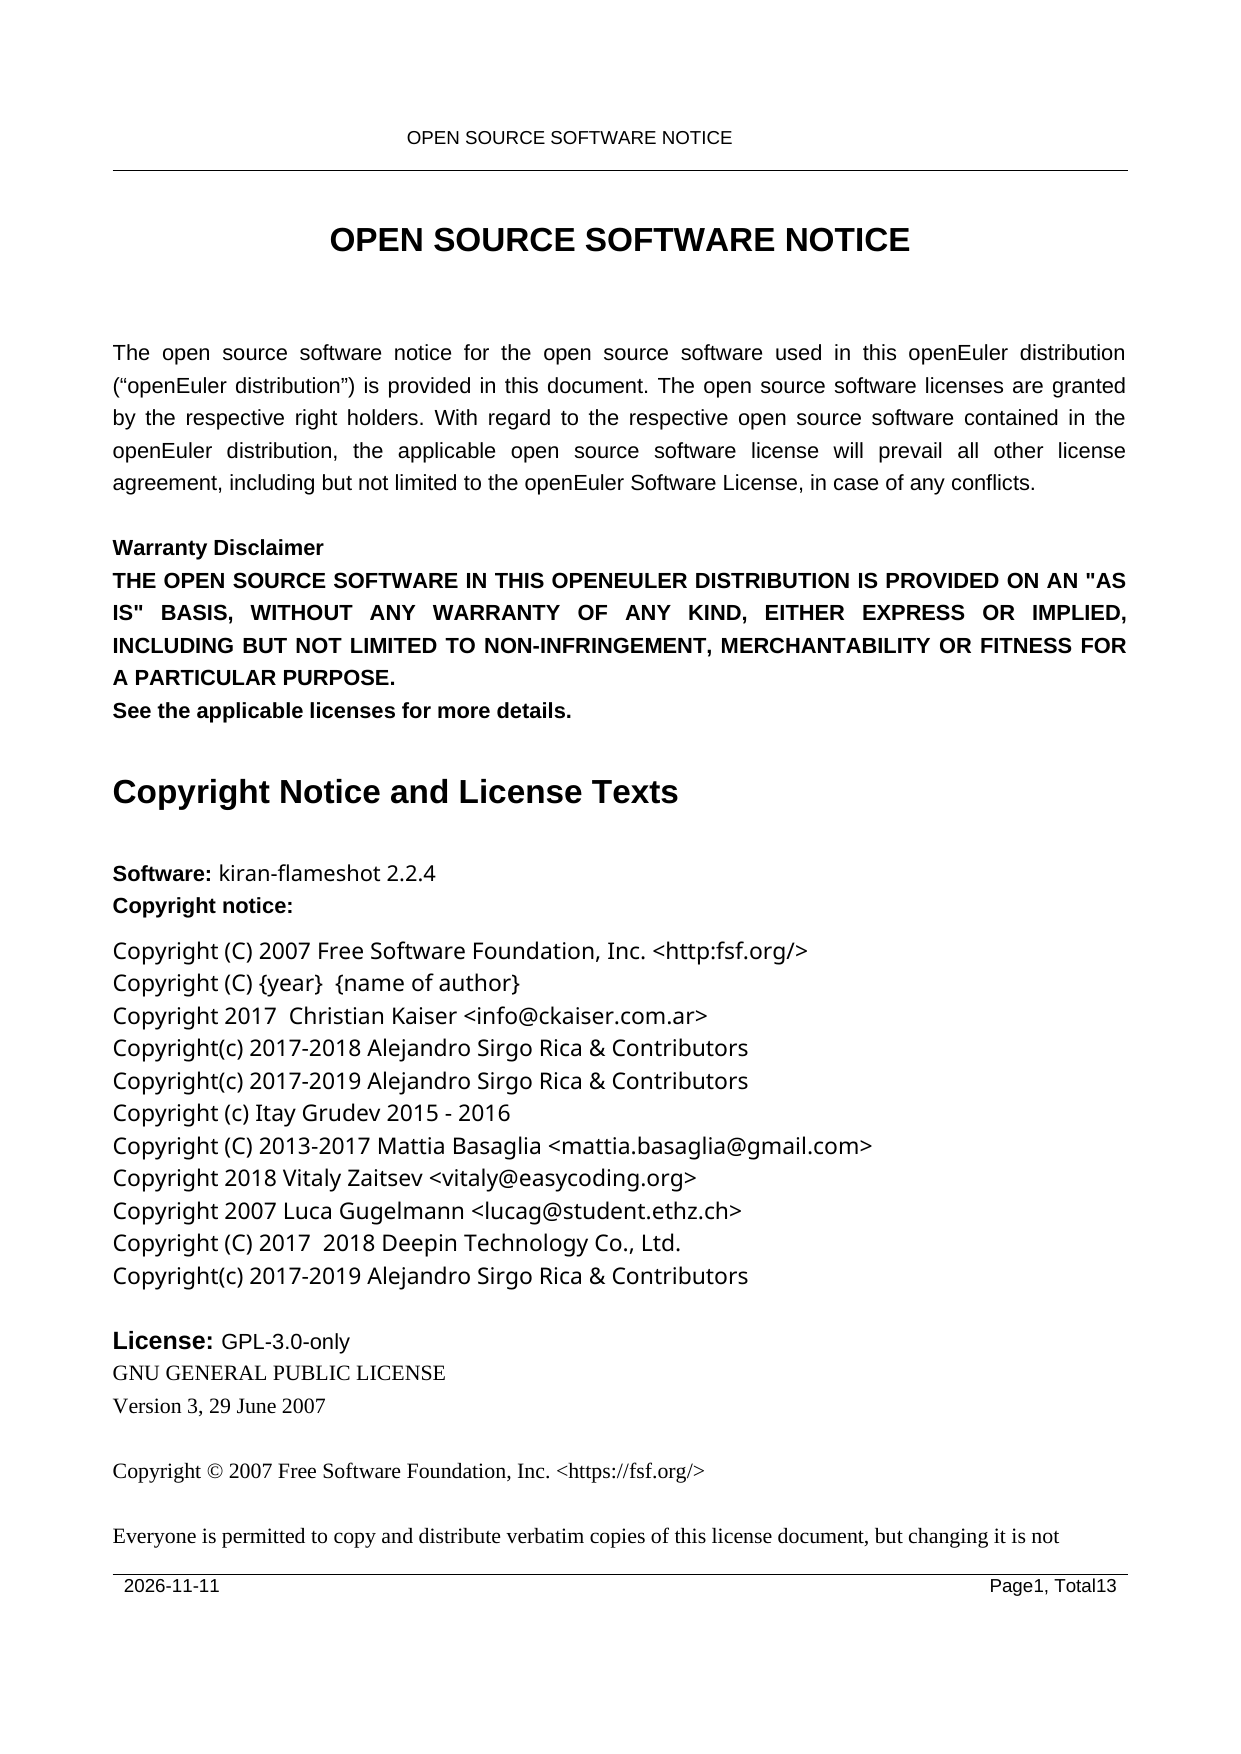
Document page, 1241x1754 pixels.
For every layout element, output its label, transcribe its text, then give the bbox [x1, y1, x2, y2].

text Copyright Notice and License Texts [112, 759, 1128, 824]
text License: GPL-3.0-only [112, 1324, 1128, 1356]
text Copyright notice: [112, 889, 1128, 921]
text OPEN SOURCE SOFTWARE NOTICE [112, 206, 1128, 271]
text The open source software notice for the open source software used in this openEuler distribution (“openEuler distribution”) is provided in this document. The open source software licenses are granted by the respective right holders. With regard to the respective open source software contained in the openEuler distribution, the applicable open source software license will prevail all other license agreement, including but not limited to the openEuler Software License, in case of any conflicts. [112, 336, 1128, 499]
text Copyright (C) 2007 Free Software Foundation, Inc. <http:fsf.org/> Copyright (C) {year} {name of author} Copyright 2017 Christian Kaiser <info@ckaiser.com.ar> Copyright(c) 2017-2018 Alejandro Sirgo Rica & Contributors Copyright(c) 2017-2019 Alejandro Sirgo Rica & Contributors Copyright (c) Itay Grudev 2015 - 2016 Copyright (C) 2013-2017 Mattia Basaglia <mattia.basaglia@gmail.com> Copyright 2018 Vitaly Zaitsev <vitaly@easycoding.org> Copyright 2007 Luca Gugelmann <lucag@student.ethz.ch> Copyright (C) 2017 2018 Deepin Technology Co., Ltd. ﻿Copyright(c) 2017-2019 Alejandro Sirgo Rica & Contributors [112, 934, 1128, 1324]
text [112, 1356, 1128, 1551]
text Warranty Disclaimer [112, 531, 1128, 564]
text THE OPEN SOURCE SOFTWARE IN THIS OPENEULER DISTRIBUTION IS PROVIDED ON AN "AS IS" BASIS, WITHOUT ANY WARRANTY OF ANY KIND, EITHER EXPRESS OR IMPLIED, INCLUDING BUT NOT LIMITED TO NON-INFRINGEMENT, MERCHANTABILITY OR FITNESS FOR A PARTICULAR PURPOSE. See the applicable licenses for more details. [112, 564, 1128, 726]
title Software: kiran-flameshot 2.2.4 [112, 856, 1128, 889]
